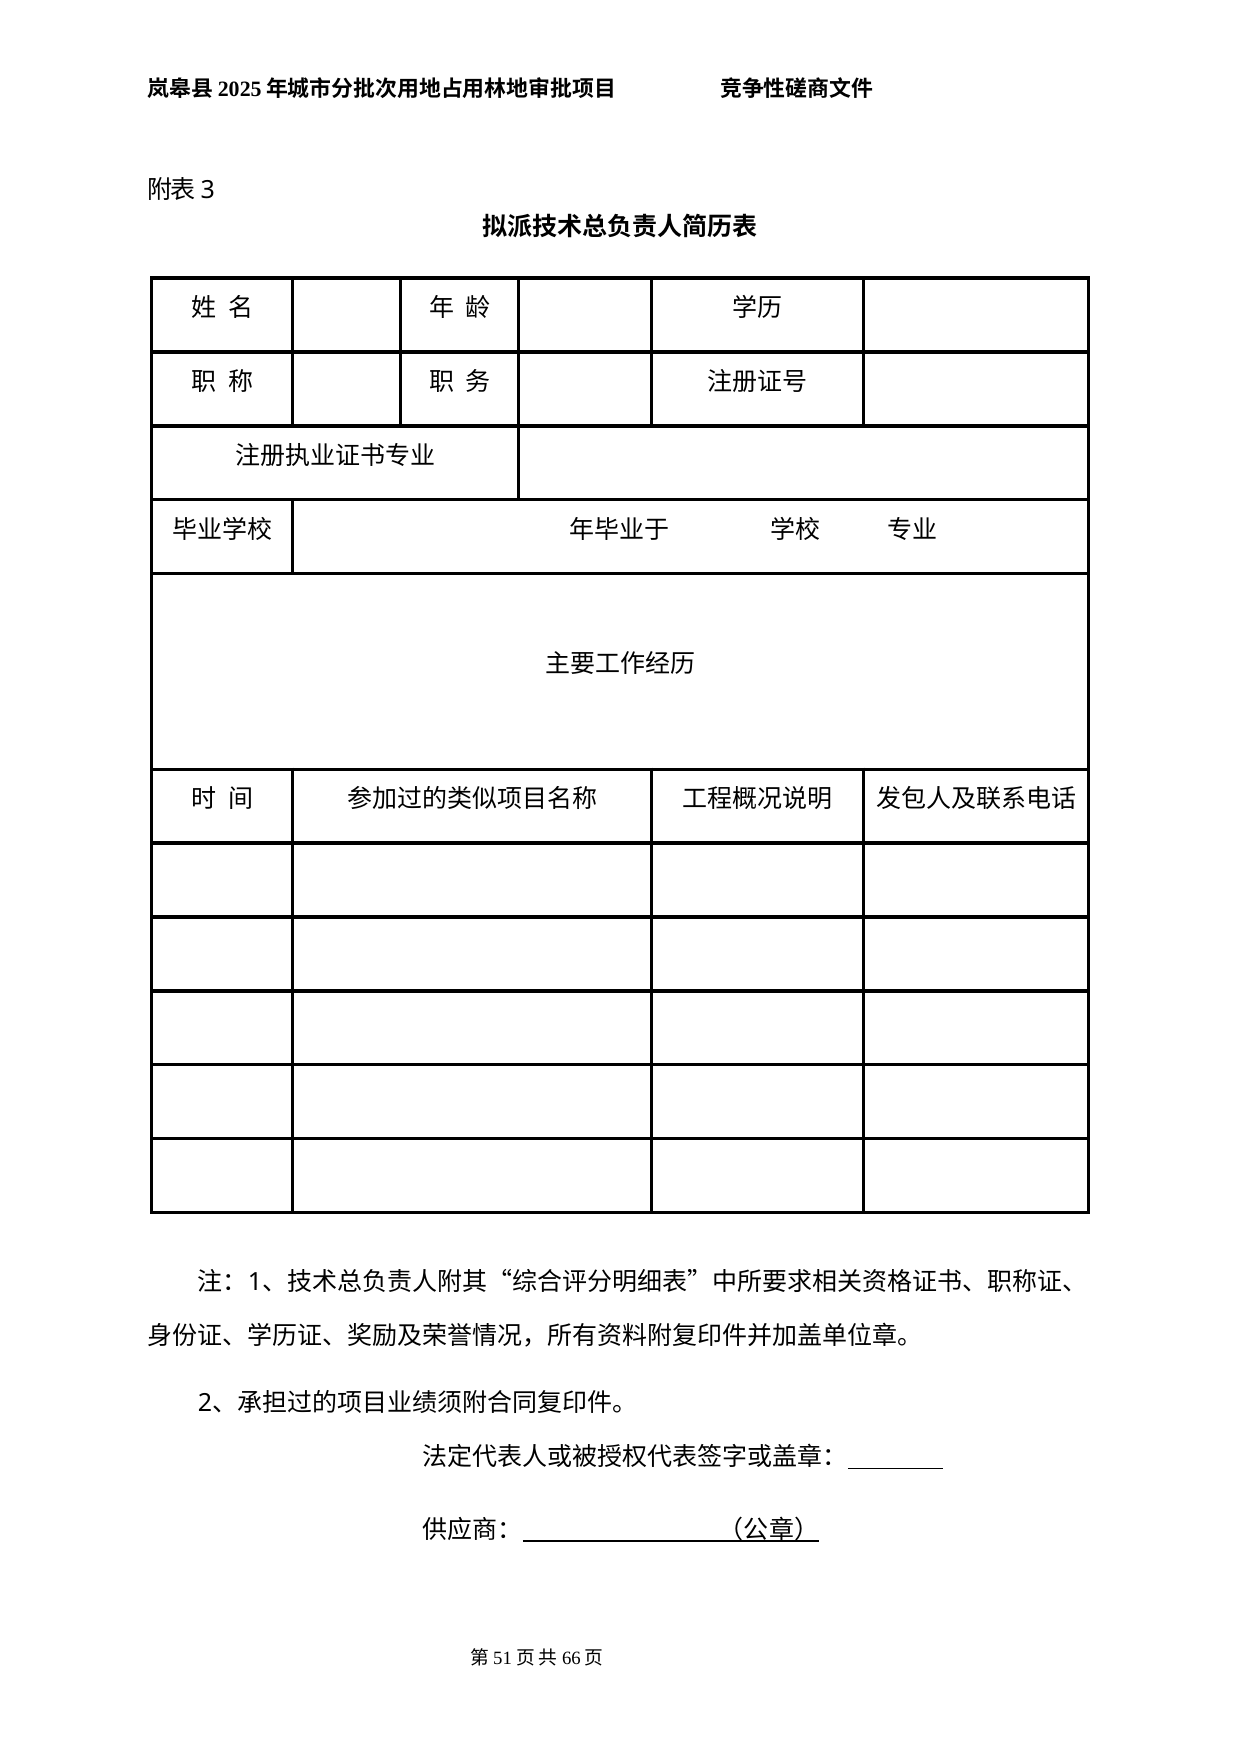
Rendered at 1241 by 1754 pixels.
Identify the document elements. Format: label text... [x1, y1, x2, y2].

table_cell [520, 428, 1087, 498]
table_cell 职 称 [153, 354, 291, 424]
table_cell [294, 1066, 650, 1137]
table_cell [153, 993, 291, 1063]
table_cell [294, 354, 399, 424]
table_cell [865, 919, 1087, 989]
table_header [865, 280, 1087, 350]
table_cell [294, 919, 650, 989]
table_header [294, 280, 399, 350]
table_cell [865, 993, 1087, 1063]
table_cell [153, 919, 291, 989]
text 2、承担过的项目业绩须附合同复印件。 [148, 1382, 1093, 1418]
text 供应商： （公章） [148, 1509, 1109, 1545]
table_cell 主要工作经历 [153, 575, 1087, 767]
table_cell [294, 845, 650, 915]
table_cell [653, 1140, 862, 1211]
table_cell [653, 1066, 862, 1137]
table_cell [865, 354, 1087, 424]
table_header [520, 280, 650, 350]
table_cell [520, 354, 650, 424]
text 法定代表人或被授权代表签字或盖章： [148, 1437, 1109, 1473]
text 注：1、技术总负责人附其“综合评分明细表”中所要求相关资格证书、职称证、身份证、学历证、奖励及荣誉情况，所有资料附复印件并加盖单位章。 [148, 1261, 1093, 1352]
table_cell [153, 1140, 291, 1211]
table_cell [653, 845, 862, 915]
table_cell [865, 845, 1087, 915]
table_cell [865, 1066, 1087, 1137]
table_cell [865, 1140, 1087, 1211]
table_cell 时 间 [153, 771, 291, 841]
table_cell [653, 993, 862, 1063]
table_cell [294, 993, 650, 1063]
table_cell 毕业学校 [153, 501, 291, 572]
table_cell 参加过的类似项目名称 [294, 771, 650, 841]
table_cell 年毕业于 学校 专业 [294, 501, 1087, 572]
table_cell [153, 845, 291, 915]
table_cell [294, 1140, 650, 1211]
table_cell 发包人及联系电话 [865, 771, 1087, 841]
table_cell 职 务 [402, 354, 517, 424]
table_header 姓 名 [153, 280, 291, 350]
table_cell 工程概况说明 [653, 771, 862, 841]
text 拟派技术总负责人简历表 [148, 206, 1093, 242]
table_header 学历 [653, 280, 862, 350]
table_cell [153, 1066, 291, 1137]
table_cell [653, 919, 862, 989]
text 附表3 [148, 170, 1093, 206]
table_cell 注册证号 [653, 354, 862, 424]
table_header 年 龄 [402, 280, 517, 350]
table_cell 注册执业证书专业 [153, 428, 517, 498]
